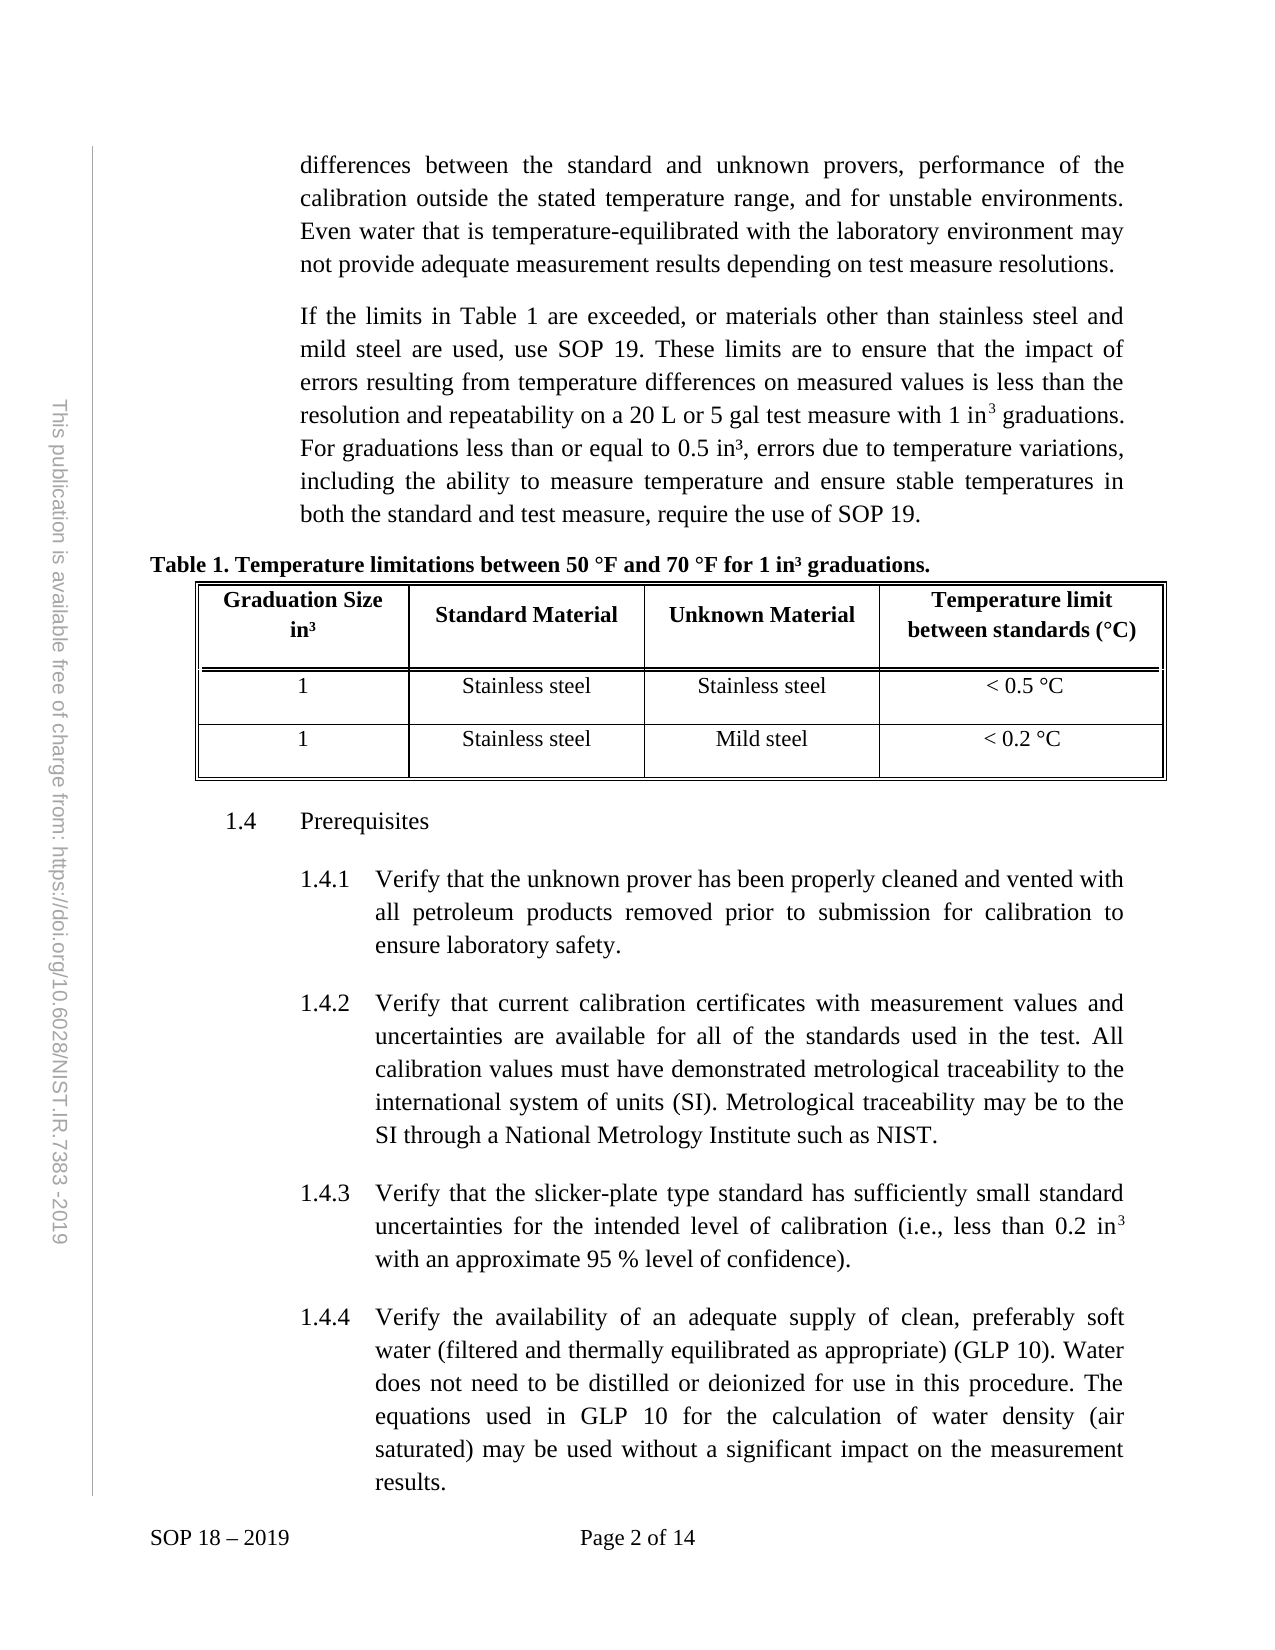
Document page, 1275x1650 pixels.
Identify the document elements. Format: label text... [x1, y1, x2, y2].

table_cell Stainless steel [645, 672, 879, 723]
table_cell < 0.2 °C [880, 725, 1162, 776]
table_cell < 0.5 °C [880, 667, 1165, 723]
subtitle Verify that the slicker-plate type standard has sufficiently small standard uncertainties for the intended level of calibration (i.e., less than 0.2 in3 with an approximate 95 % level of confidence). [300, 1178, 1125, 1273]
subtitle Prerequisites [225, 806, 1125, 835]
text If the limits in Table 1 are exceeded, or materials other than stainless steel and mild steel are used, use SOP 19. These limits are to ensure that the impact of errors resulting from temperature differences on measured values is less than the resolution and repeatability on a 20 L or 5 gal test measure with 1 in3 graduations. For graduations less than or equal to 0.5 in³, errors due to temperature variations, including the ability to measure temperature and ensure stable temperatures in both the standard and test measure, require the use of SOP 19. [300, 301, 1125, 528]
table_header Graduation Size in³ [199, 586, 408, 667]
table_header Temperature limit between standards (°C) [880, 586, 1162, 667]
text Table 1. Temperature limitations between 50 °F and 70 °F for 1 in³ graduations. [150, 551, 1125, 577]
table_cell Stainless steel [410, 725, 644, 776]
subtitle Verify that the unknown prover has been properly cleaned and vented with all petroleum products removed prior to submission for calibration to ensure laboratory safety. [300, 864, 1125, 959]
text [300, 150, 1125, 278]
table_cell 1 [197, 667, 408, 723]
table_header Standard Material [410, 586, 644, 667]
subtitle Verify the availability of an adequate supply of clean, preferably soft water (filtered and thermally equilibrated as appropriate) (GLP 10). Water does not need to be distilled or deionized for use in this procedure. The equations used in GLP 10 for the calculation of water density (air saturated) may be used without a significant impact on the measurement results. [300, 1302, 1125, 1496]
subtitle Verify that current calibration certificates with measurement values and uncertainties are available for all of the standards used in the test. All calibration values must have demonstrated metrological traceability to the international system of units (SI). Metrological traceability may be to the SI through a National Metrology Institute such as NIST. [300, 988, 1125, 1149]
table_cell 1 [199, 725, 408, 776]
table_cell Mild steel [645, 725, 879, 776]
table_cell Stainless steel [410, 672, 644, 723]
table_header Unknown Material [645, 586, 879, 667]
